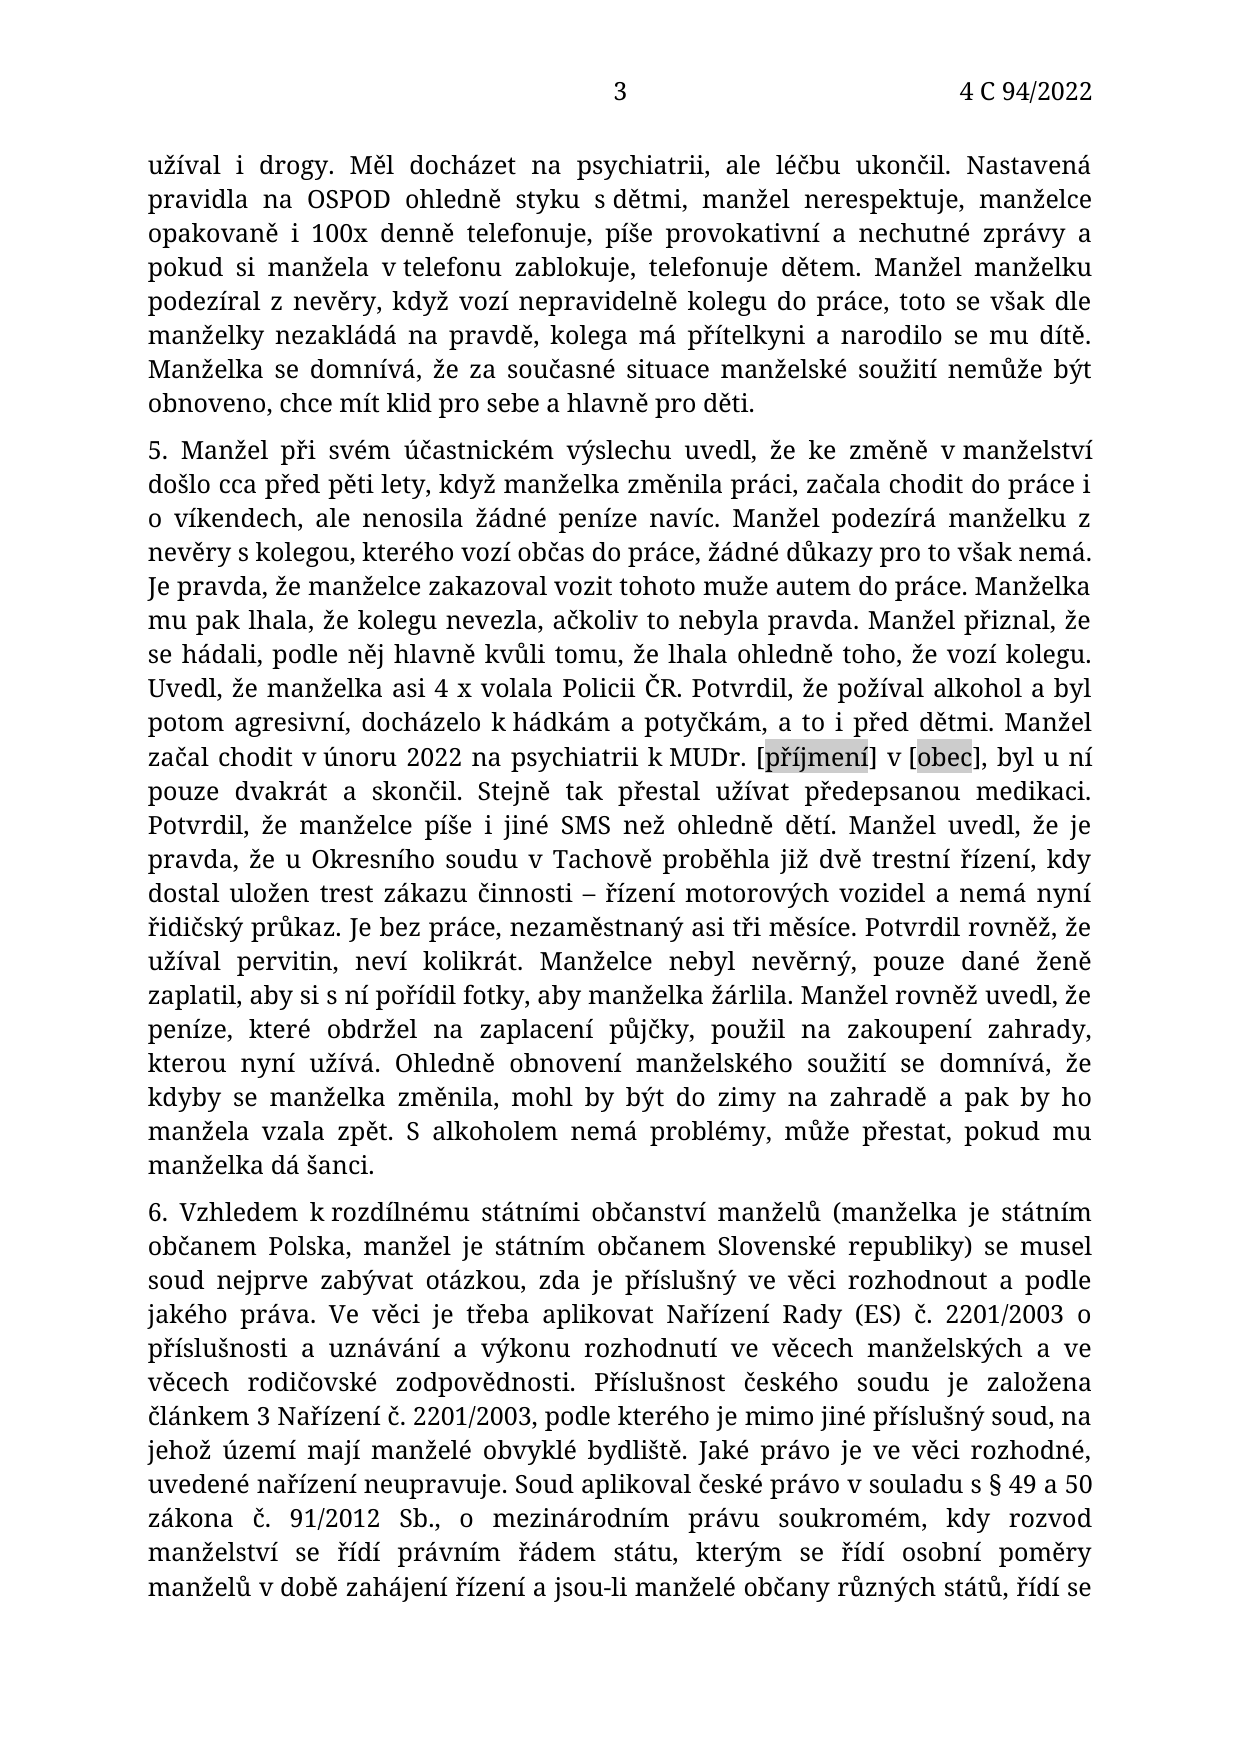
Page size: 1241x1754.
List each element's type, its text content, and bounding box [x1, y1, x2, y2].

text 5. Manžel při svém účastnickém výslechu uvedl, že ke změně v manželství došlo cca před pěti lety, když manželka změnila práci, začala chodit do práce i o víkendech, ale nenosila žádné peníze navíc. Manžel podezírá manželku z nevěry s kolegou, kterého vozí občas do práce, žádné důkazy pro to však nemá. Je pravda, že manželce zakazoval vozit tohoto muže autem do práce. Manželka mu pak lhala, že kolegu nevezla, ačkoliv to nebyla pravda. Manžel přiznal, že se hádali, podle něj hlavně kvůli tomu, že lhala ohledně toho, že vozí kolegu. Uvedl, že manželka asi 4 x volala Policii ČR. Potvrdil, že požíval alkohol a byl potom agresivní, docházelo k hádkám a potyčkám, a to i před dětmi. Manžel začal chodit v únoru 2022 na psychiatrii k MUDr. [příjmení] v [obec], byl u ní pouze dvakrát a skončil. Stejně tak přestal užívat předepsanou medikaci. Potvrdil, že manželce píše i jiné SMS než ohledně dětí. Manžel uvedl, že je pravda, že u Okresního soudu v Tachově proběhla již dvě trestní řízení, kdy dostal uložen trest zákazu činnosti – řízení motorových vozidel a nemá nyní řidičský průkaz. Je bez práce, nezaměstnaný asi tři měsíce. Potvrdil rovněž, že užíval pervitin, neví kolikrát. Manželce nebyl nevěrný, pouze dané ženě zaplatil, aby si s ní pořídil fotky, aby manželka žárlila. Manžel rovněž uvedl, že peníze, které obdržel na zaplacení půjčky, použil na zakoupení zahrady, kterou nyní užívá. Ohledně obnovení manželského soužití se domnívá, že kdyby se manželka změnila, mohl by být do zimy na zahradě a pak by ho manžela vzala zpět. S alkoholem nemá problémy, může přestat, pokud mu manželka dá šanci. [148, 433, 1093, 1182]
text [148, 1194, 1093, 1603]
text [148, 148, 1093, 420]
